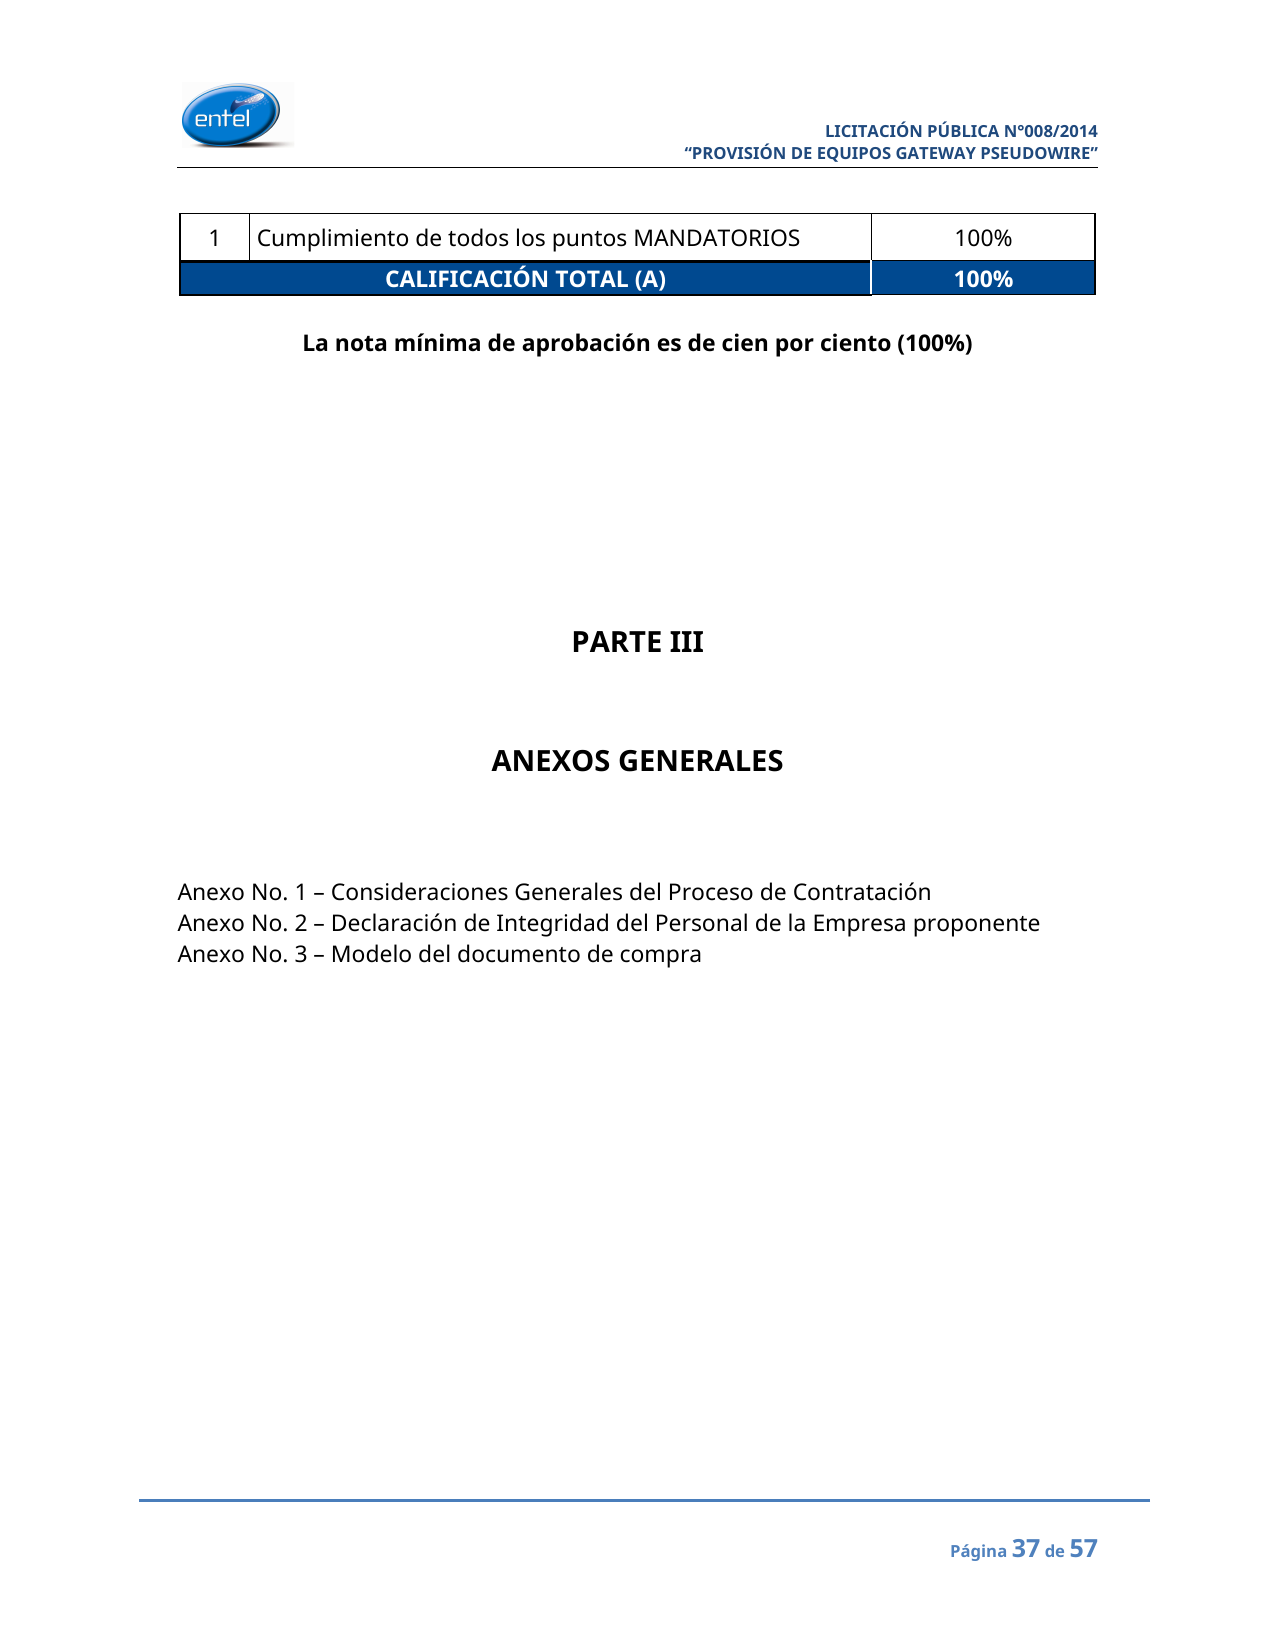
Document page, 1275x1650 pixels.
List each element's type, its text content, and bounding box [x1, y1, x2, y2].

picture [182, 82, 295, 148]
text Anexo No. 1 – Consideraciones Generales del Proceso de Contratación [177, 876, 1098, 907]
text La nota mínima de aprobación es de cien por ciento (100%) [177, 327, 1098, 358]
table_cell 100% [872, 214, 1094, 260]
text Anexo No. 2 – Declaración de Integridad del Personal de la Empresa proponente [177, 907, 1098, 938]
table_cell Cumplimiento de todos los puntos MANDATORIOS [250, 214, 871, 260]
table_cell CALIFICACIÓN TOTAL (A) [181, 263, 870, 294]
text ANEXOS GENERALES [177, 740, 1098, 780]
table_cell 1 [181, 214, 249, 260]
text Anexo No. 3 – Modelo del documento de compra [177, 938, 1098, 969]
table_cell 100% [872, 261, 1094, 294]
subtitle PARTE III [177, 621, 1098, 661]
